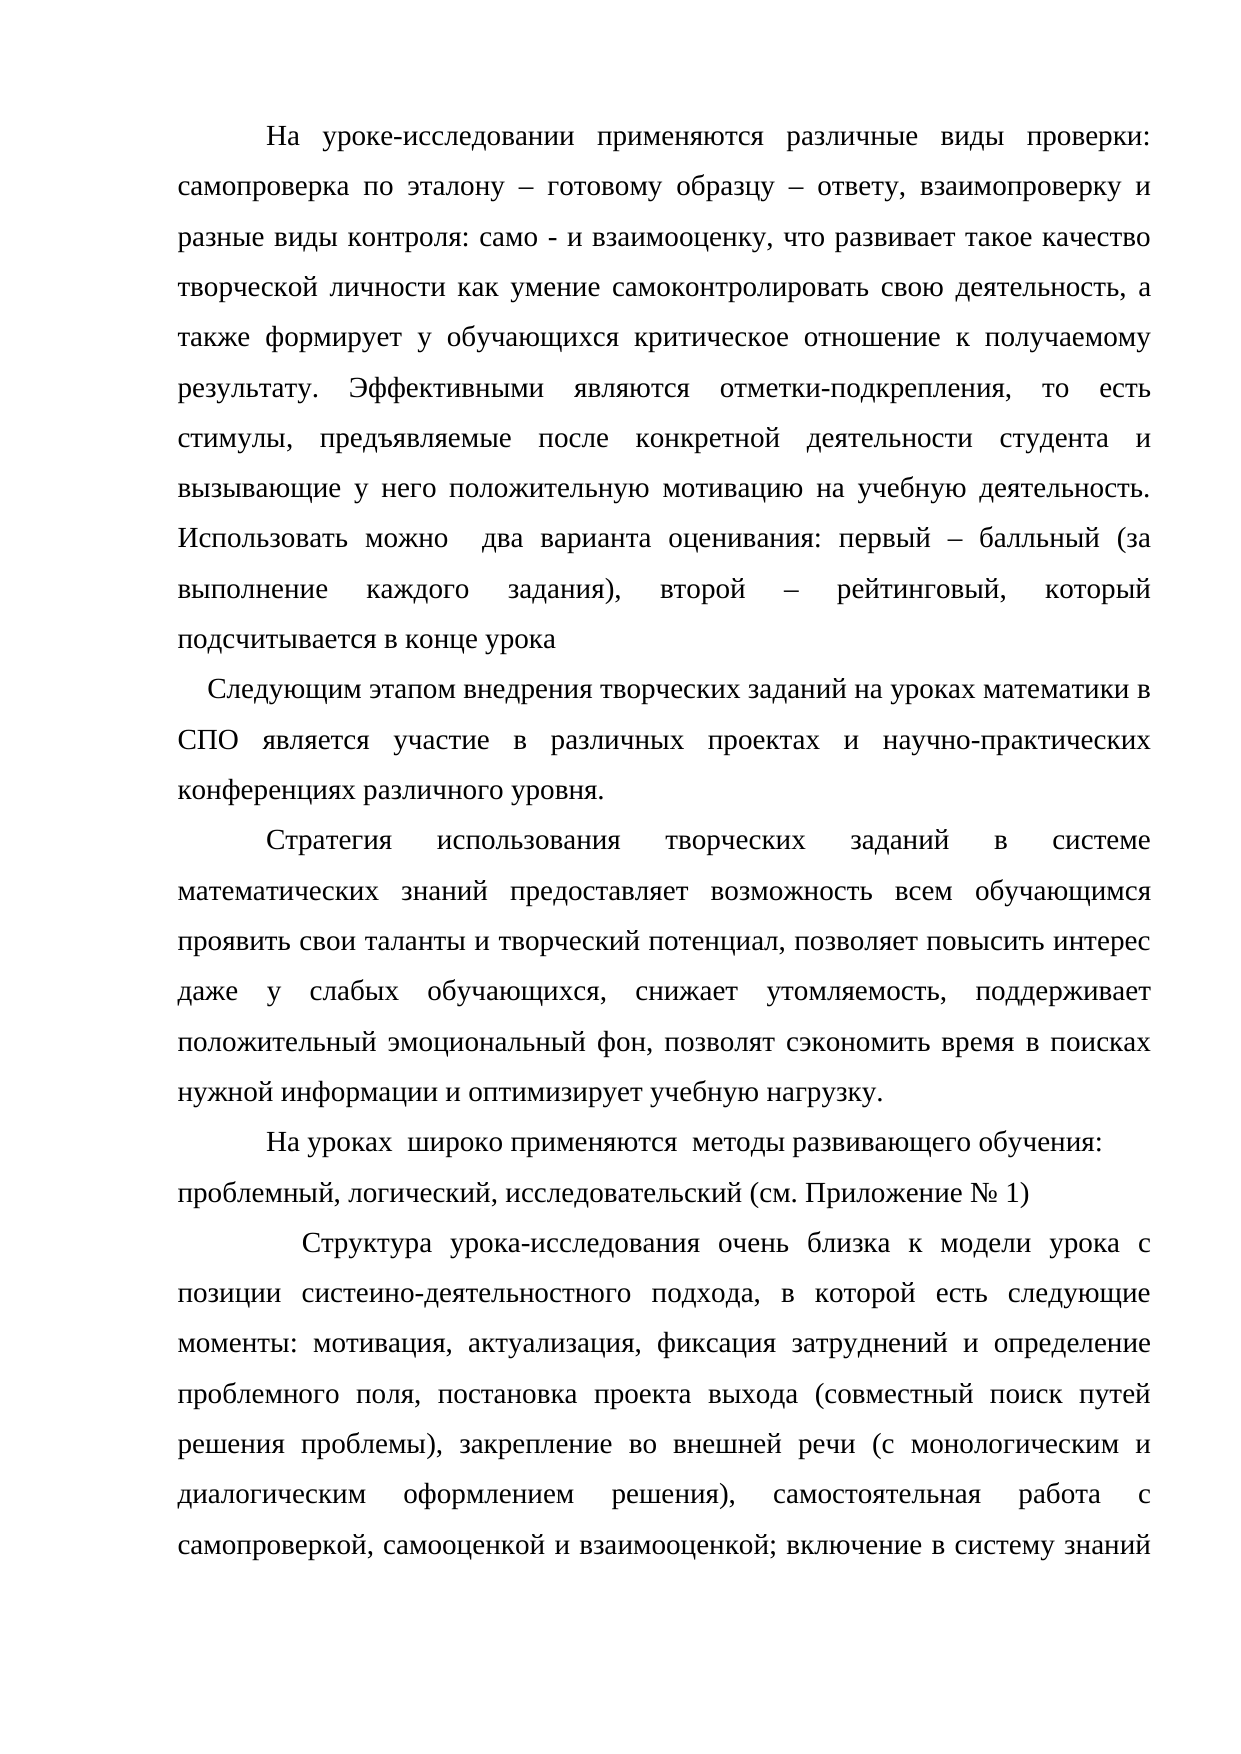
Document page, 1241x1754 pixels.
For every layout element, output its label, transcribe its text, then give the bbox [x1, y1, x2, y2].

text Следующим этапом внедрения творческих заданий на уроках математики в СПО является участие в различных проектах и научно-практических конференциях различного уровня. [177, 672, 1152, 806]
text Стратегия использования творческих заданий в системе математических знаний предоставляет возможность всем обучающимся проявить свои таланты и творческий потенциал, позволяет повысить интерес даже у слабых обучающихся, снижает утомляемость, поддерживает положительный эмоциональный фон, позволят сэкономить время в поисках нужной информации и оптимизирует учебную нагрузку. [177, 822, 1152, 1108]
list На уроках широко применяются методы развивающего обучения: проблемный, логический, исследовательский (см. Приложение № 1) [177, 1124, 1152, 1208]
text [177, 1225, 1152, 1560]
text На уроке-исследовании применяются различные виды проверки: самопроверка по эталону – готовому образцу – ответу, взаимопроверку и разные виды контроля: само - и взаимооценку, что развивает такое качество творческой личности как умение самоконтролировать свою деятельность, а также формирует у обучающихся критическое отношение к получаемому результату. Эффективными являются отметки-подкрепления, то есть стимулы, предъявляемые после конкретной деятельности студента и вызывающие у него положительную мотивацию на учебную деятельность. Использовать можно два варианта оценивания: первый – балльный (за выполнение каждого задания), второй – рейтинговый, который подсчитывается в конце урока [177, 118, 1152, 655]
